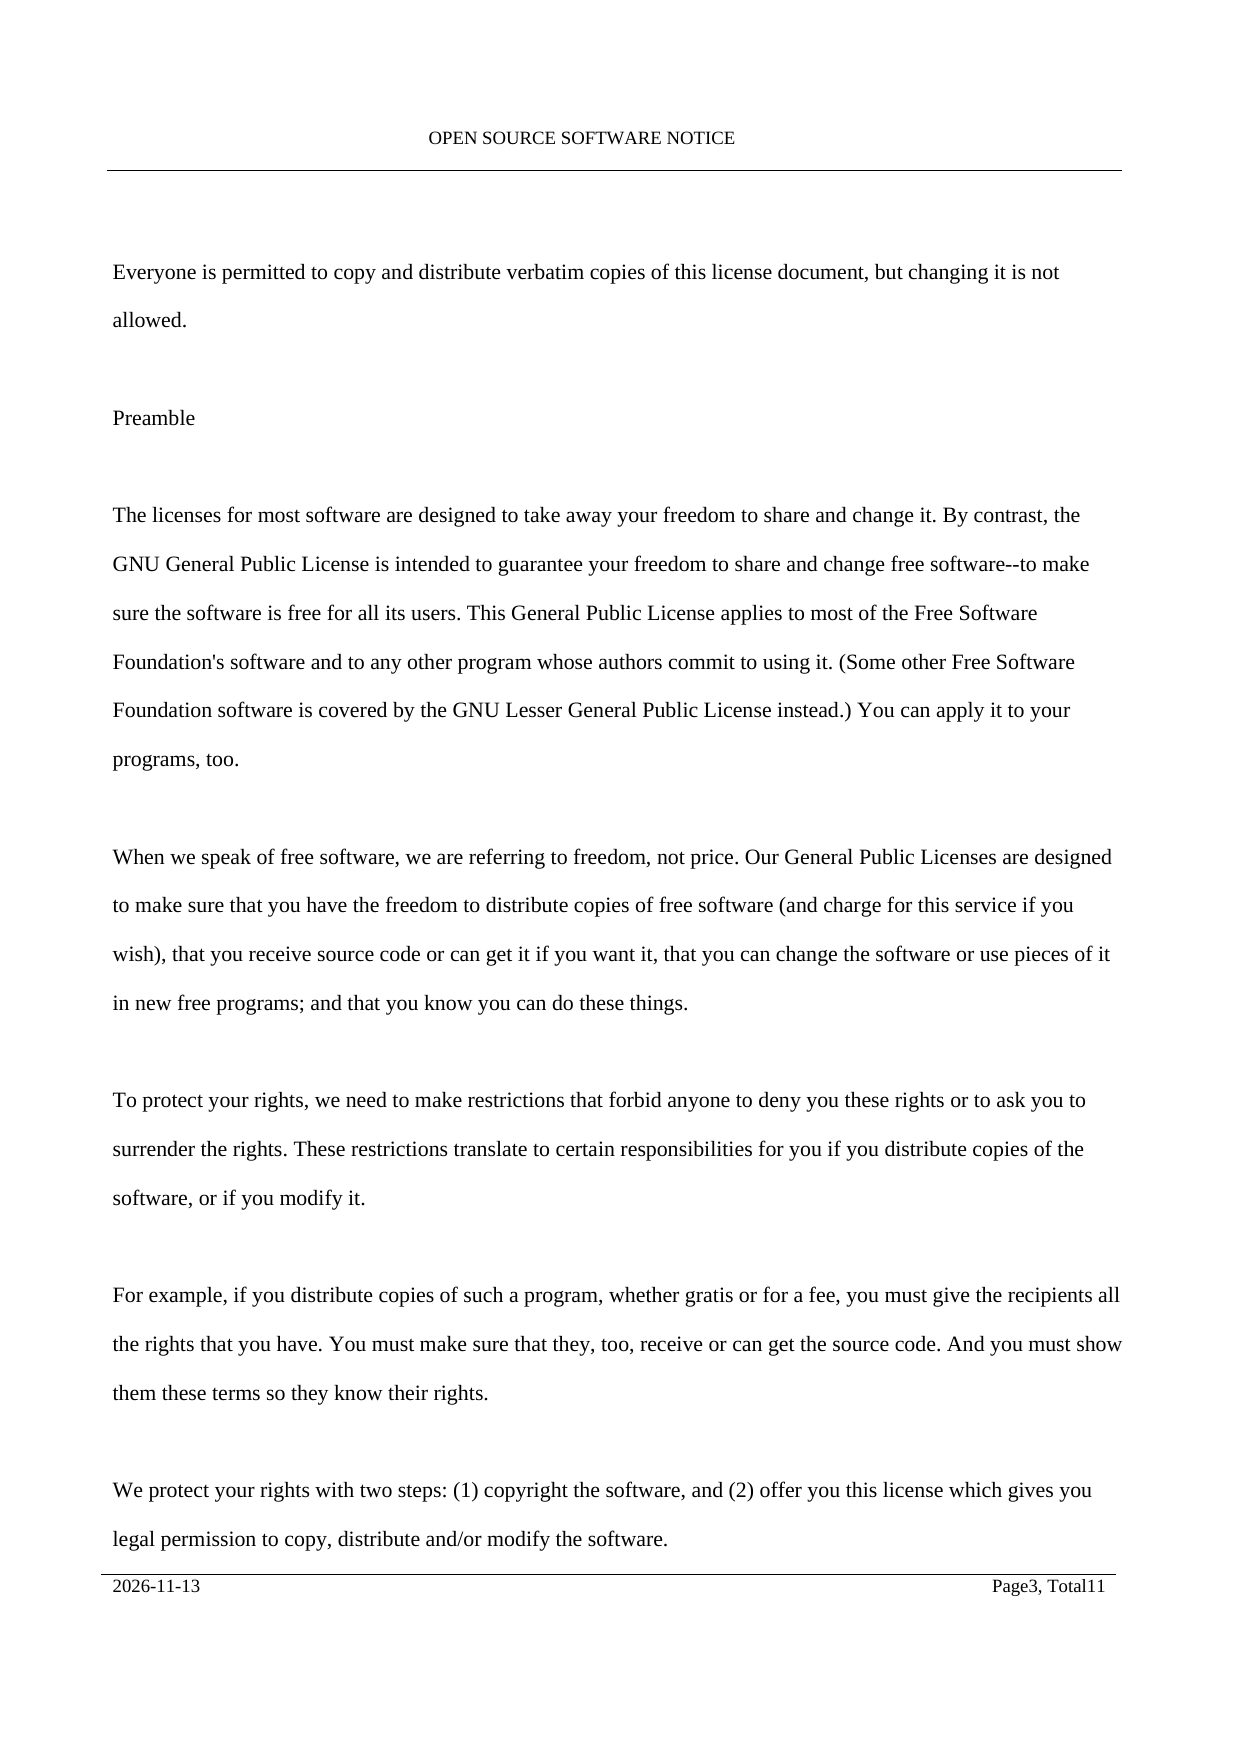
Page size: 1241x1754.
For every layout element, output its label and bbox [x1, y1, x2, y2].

text [112, 206, 1128, 1555]
